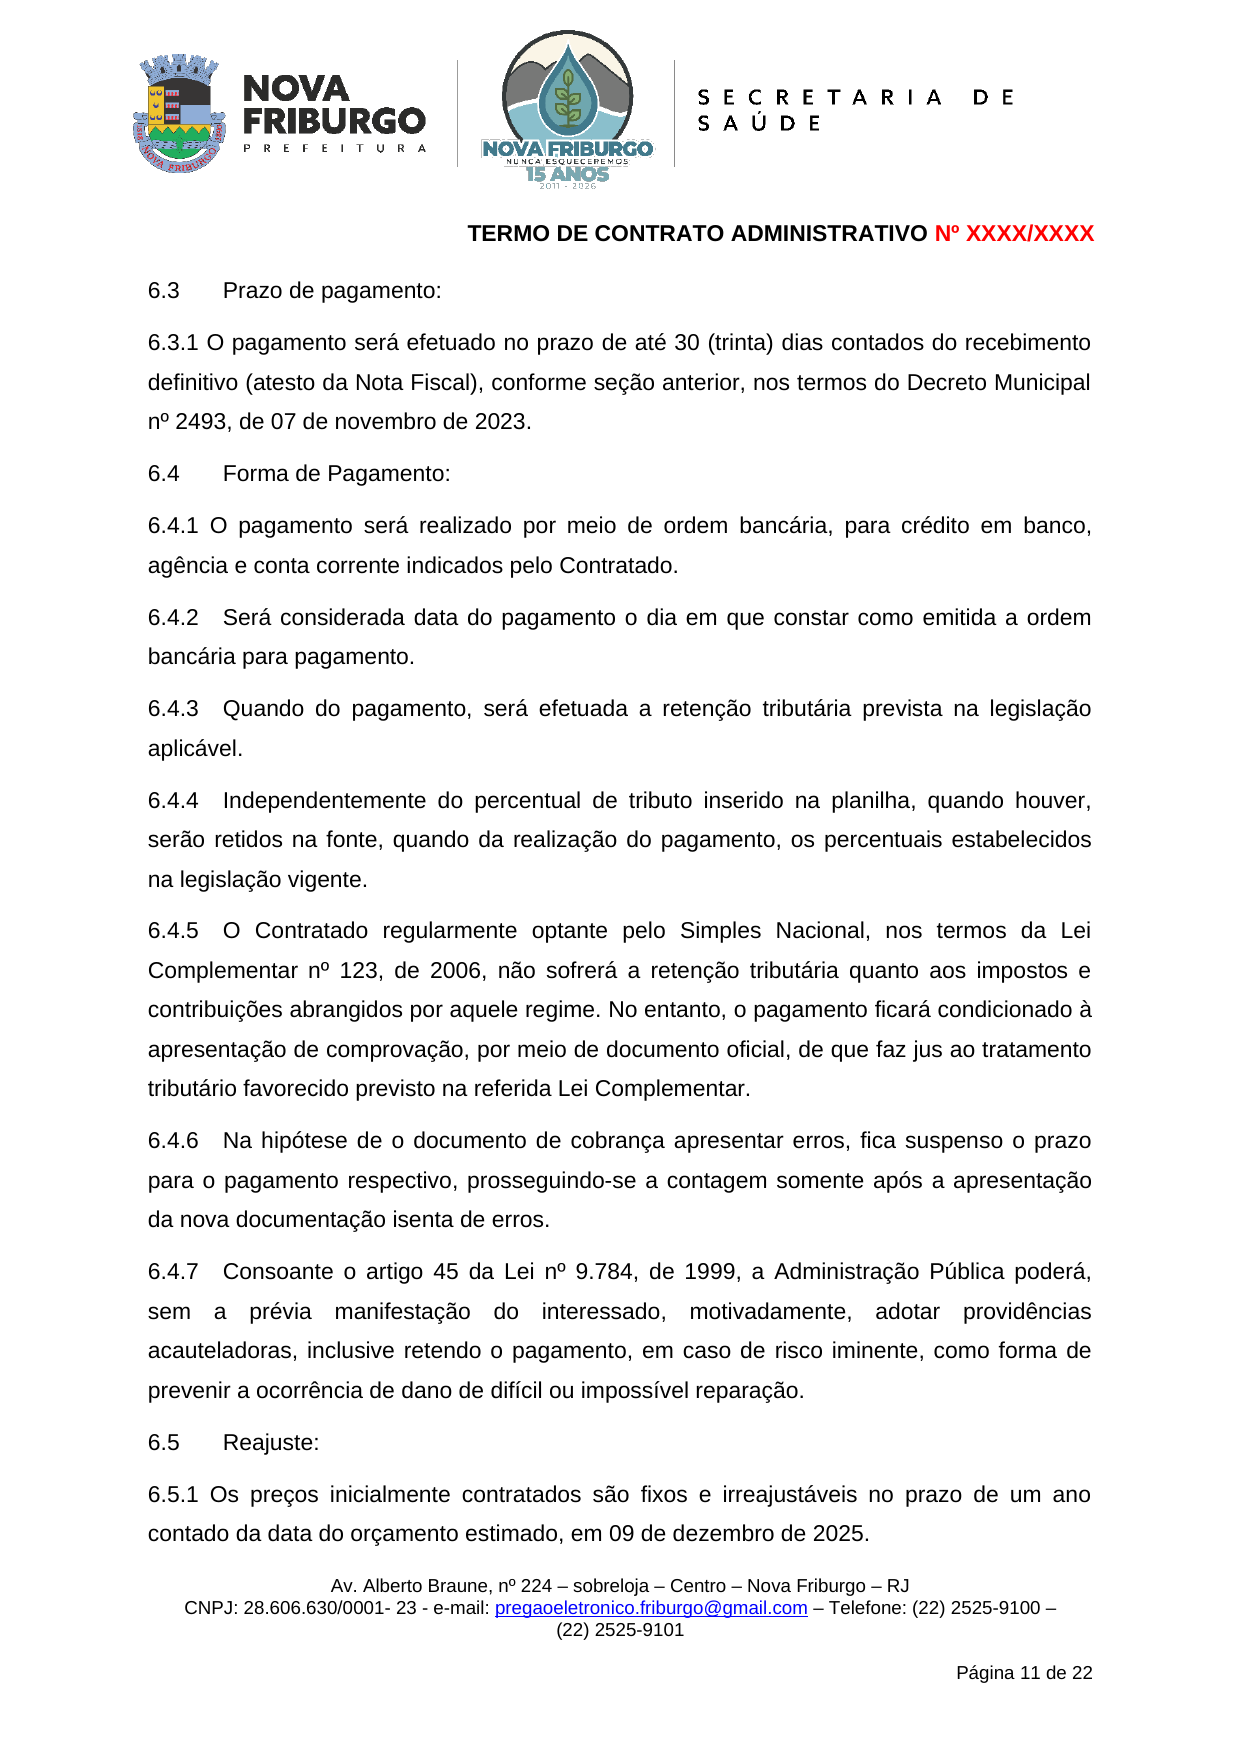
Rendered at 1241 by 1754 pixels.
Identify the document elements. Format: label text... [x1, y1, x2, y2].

list Independentemente do percentual de tributo inserido na planilha, quando houver, serão retidos na fonte, quando da realização do pagamento, os percentuais estabelecidos na legislação vigente. [148, 787, 1092, 892]
list Será considerada data do pagamento o dia em que constar como emitida a ordem bancária para pagamento. [148, 604, 1092, 669]
list Quando do pagamento, será efetuada a retenção tributária prevista na legislação aplicável. [148, 695, 1092, 761]
text 6.4.1 O pagamento será realizado por meio de ordem bancária, para crédito em banco, agência e conta corrente indicados pelo Contratado. [148, 512, 1092, 578]
list Forma de Pagamento: [148, 460, 1092, 487]
text 6.5.1 Os preços inicialmente contratados são fixos e irreajustáveis no prazo de um ano contado da data do orçamento estimado, em 09 de dezembro de 2025. [148, 1481, 1092, 1547]
list O Contratado regularmente optante pelo Simples Nacional, nos termos da Lei Complementar nº 123, de 2006, não sofrerá a retenção tributária quanto aos impostos e contribuições abrangidos por aquele regime. No entanto, o pagamento ficará condicionado à apresentação de comprovação, por meio de documento oficial, de que faz jus ao tratamento tributário favorecido previsto na referida Lei Complementar. [148, 917, 1092, 1102]
text 6.3.1 O pagamento será efetuado no prazo de até 30 (trinta) dias contados do recebimento definitivo (atesto da Nota Fiscal), conforme seção anterior, nos termos do Decreto Municipal nº 2493, de 07 de novembro de 2023. [148, 329, 1092, 434]
list Consoante o artigo 45 da Lei nº 9.784, de 1999, a Administração Pública poderá, sem a prévia manifestação do interessado, motivadamente, adotar providências acauteladoras, inclusive retendo o pagamento, em caso de risco iminente, como forma de prevenir a ocorrência de dano de difícil ou impossível reparação. [148, 1258, 1092, 1403]
list Reajuste: [148, 1429, 1092, 1455]
list Prazo de pagamento: [148, 277, 1092, 304]
picture [103, 14, 1049, 206]
list Na hipótese de o documento de cobrança apresentar erros, fica suspenso o prazo para o pagamento respectivo, prosseguindo-se a contagem somente após a apresentação da nova documentação isenta de erros. [148, 1127, 1092, 1233]
